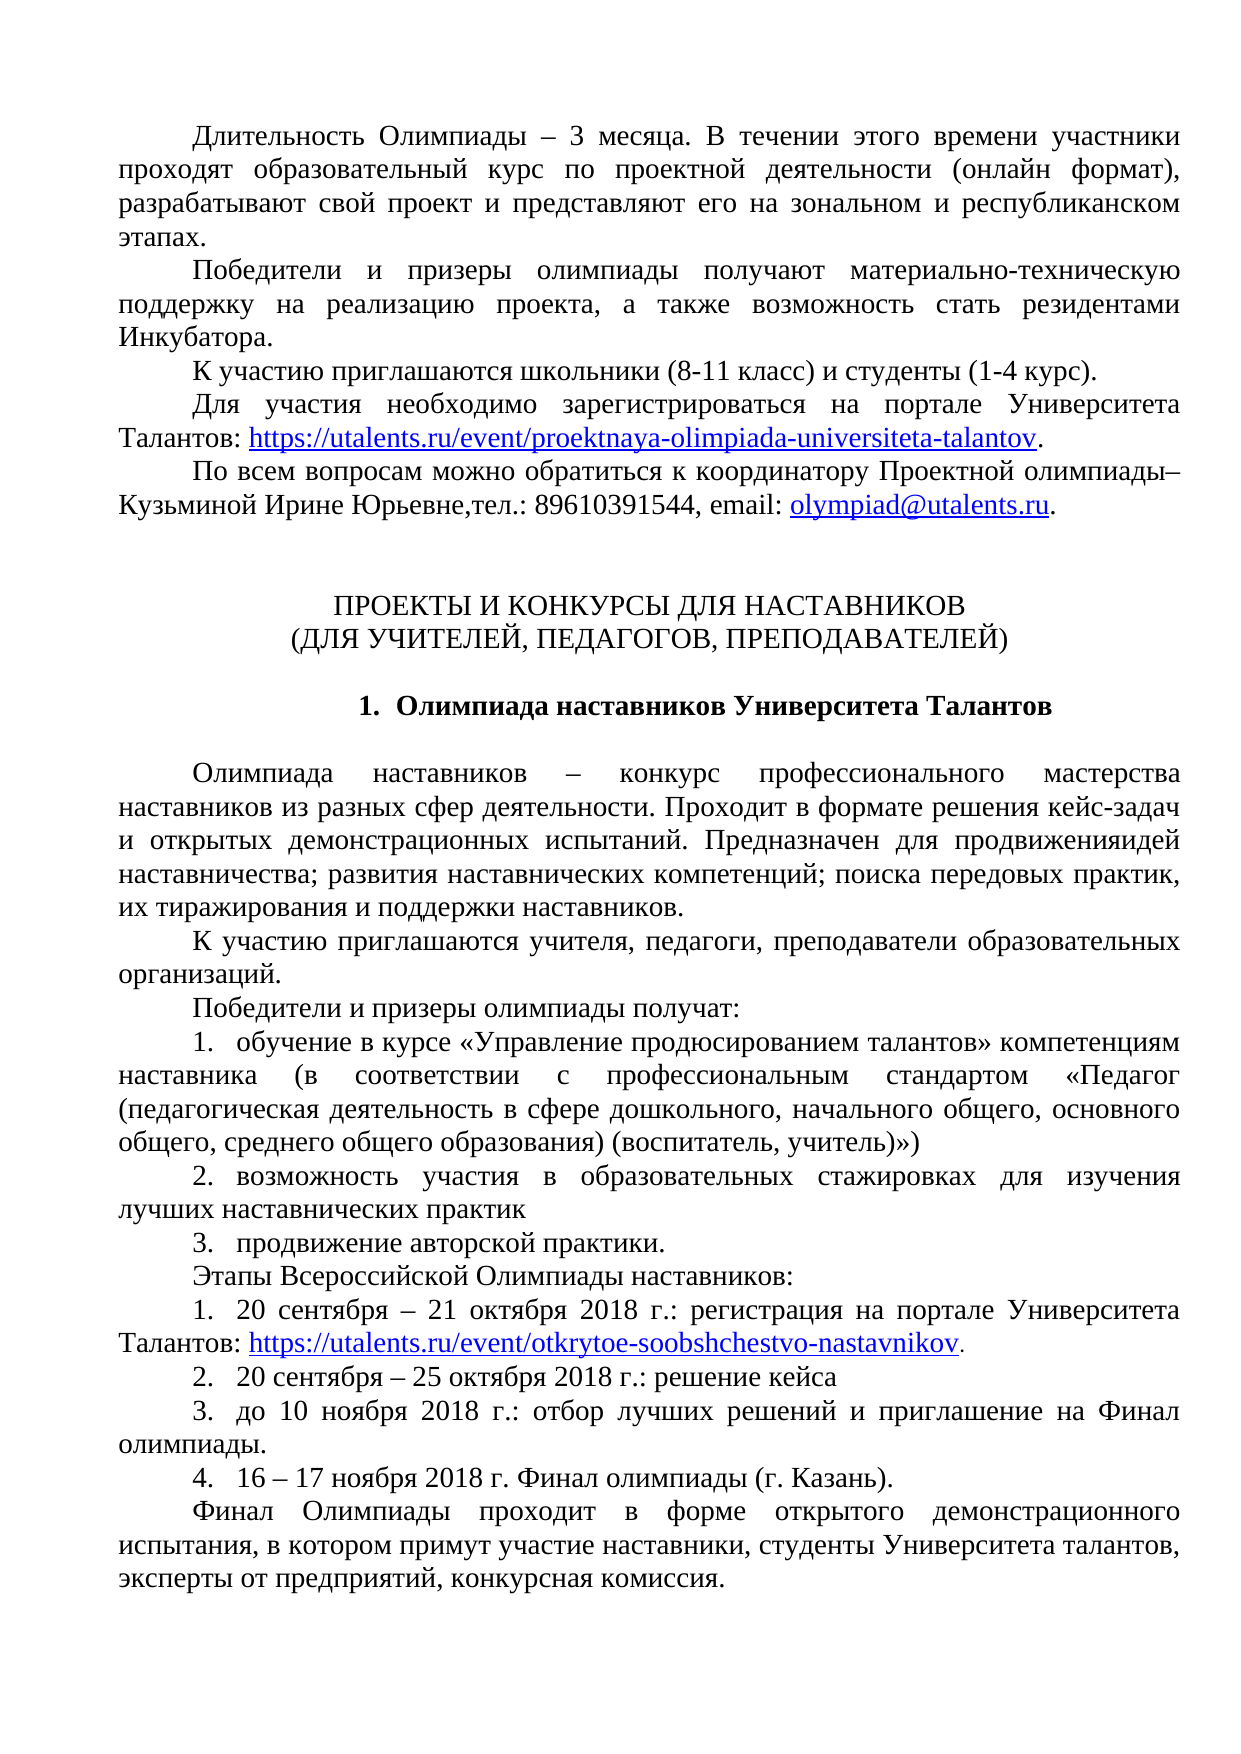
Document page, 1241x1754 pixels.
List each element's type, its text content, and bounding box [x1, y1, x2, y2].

list обучение в курсе «Управление продюсированием талантов» компетенциям наставника (в соответствии с профессиональным стандартом «Педагог (педагогическая деятельность в сфере дошкольного, начального общего, основного общего, среднего общего образования) (воспитатель, учитель)») [118, 1024, 1181, 1158]
list Этапы Всероссийской Олимпиады наставников: [118, 1258, 1181, 1292]
list По всем вопросам можно обратиться к координатору Проектной олимпиады–Кузьминой Ирине Юрьевне,тел.: 89610391544, email: olympiad@utalents.ru. [118, 453, 1181, 521]
list Длительность Олимпиады – 3 месяца. В течении этого времени участники проходят образовательный курс по проектной деятельности (онлайн формат), разрабатывают свой проект и представляют его на зональном и республиканском этапах. [118, 118, 1181, 252]
list до 10 ноября 2018 г.: отбор лучших решений и приглашение на Финал олимпиады. [118, 1393, 1181, 1460]
list ПРОЕКТЫ И КОНКУРСЫ ДЛЯ НАСТАВНИКОВ [118, 588, 1181, 621]
list 20 сентября – 25 октября 2018 г.: решение кейса [118, 1359, 1181, 1393]
list Финал Олимпиады проходит в форме открытого демонстрационного испытания, в котором примут участие наставники, студенты Университета талантов, эксперты от предприятий, конкурсная комиссия. [118, 1493, 1181, 1594]
list Для участия необходимо зарегистрироваться на портале Университета Талантов: https://utalents.ru/event/proektnaya-olimpiada-universiteta-talantov. [118, 386, 1181, 453]
list К участию приглашаются школьники (8-11 класс) и студенты (1-4 курс). [118, 353, 1181, 386]
text К участию приглашаются учителя, педагоги, преподаватели образовательных организаций. [118, 923, 1181, 990]
text Победители и призеры олимпиады получат: [118, 990, 1181, 1024]
list Олимпиада наставников Университета Талантов [229, 688, 1181, 722]
list Победители и призеры олимпиады получают материально-техническую поддержку на реализацию проекта, а также возможность стать резидентами Инкубатора. [118, 252, 1181, 353]
list продвижение авторской практики. [118, 1225, 1181, 1258]
text Олимпиада наставников – конкурс профессионального мастерства наставников из разных сфер деятельности. Проходит в формате решения кейс-задач и открытых демонстрационных испытаний. Предназначен для продвиженияидей наставничества; развития наставнических компетенций; поиска передовых практик, их тиражирования и поддержки наставников. [118, 755, 1181, 923]
list (ДЛЯ УЧИТЕЛЕЙ, ПЕДАГОГОВ, ПРЕПОДАВАТЕЛЕЙ) [118, 621, 1181, 655]
list 20 сентября – 21 октября 2018 г.: регистрация на портале Университета Талантов: https://utalents.ru/event/otkrytoe-soobshchestvo-nastavnikov. [118, 1292, 1181, 1359]
list 16 – 17 ноября 2018 г. Финал олимпиады (г. Казань). [118, 1460, 1181, 1493]
list возможность участия в образовательных стажировках для изучения лучших наставнических практик [118, 1158, 1181, 1225]
